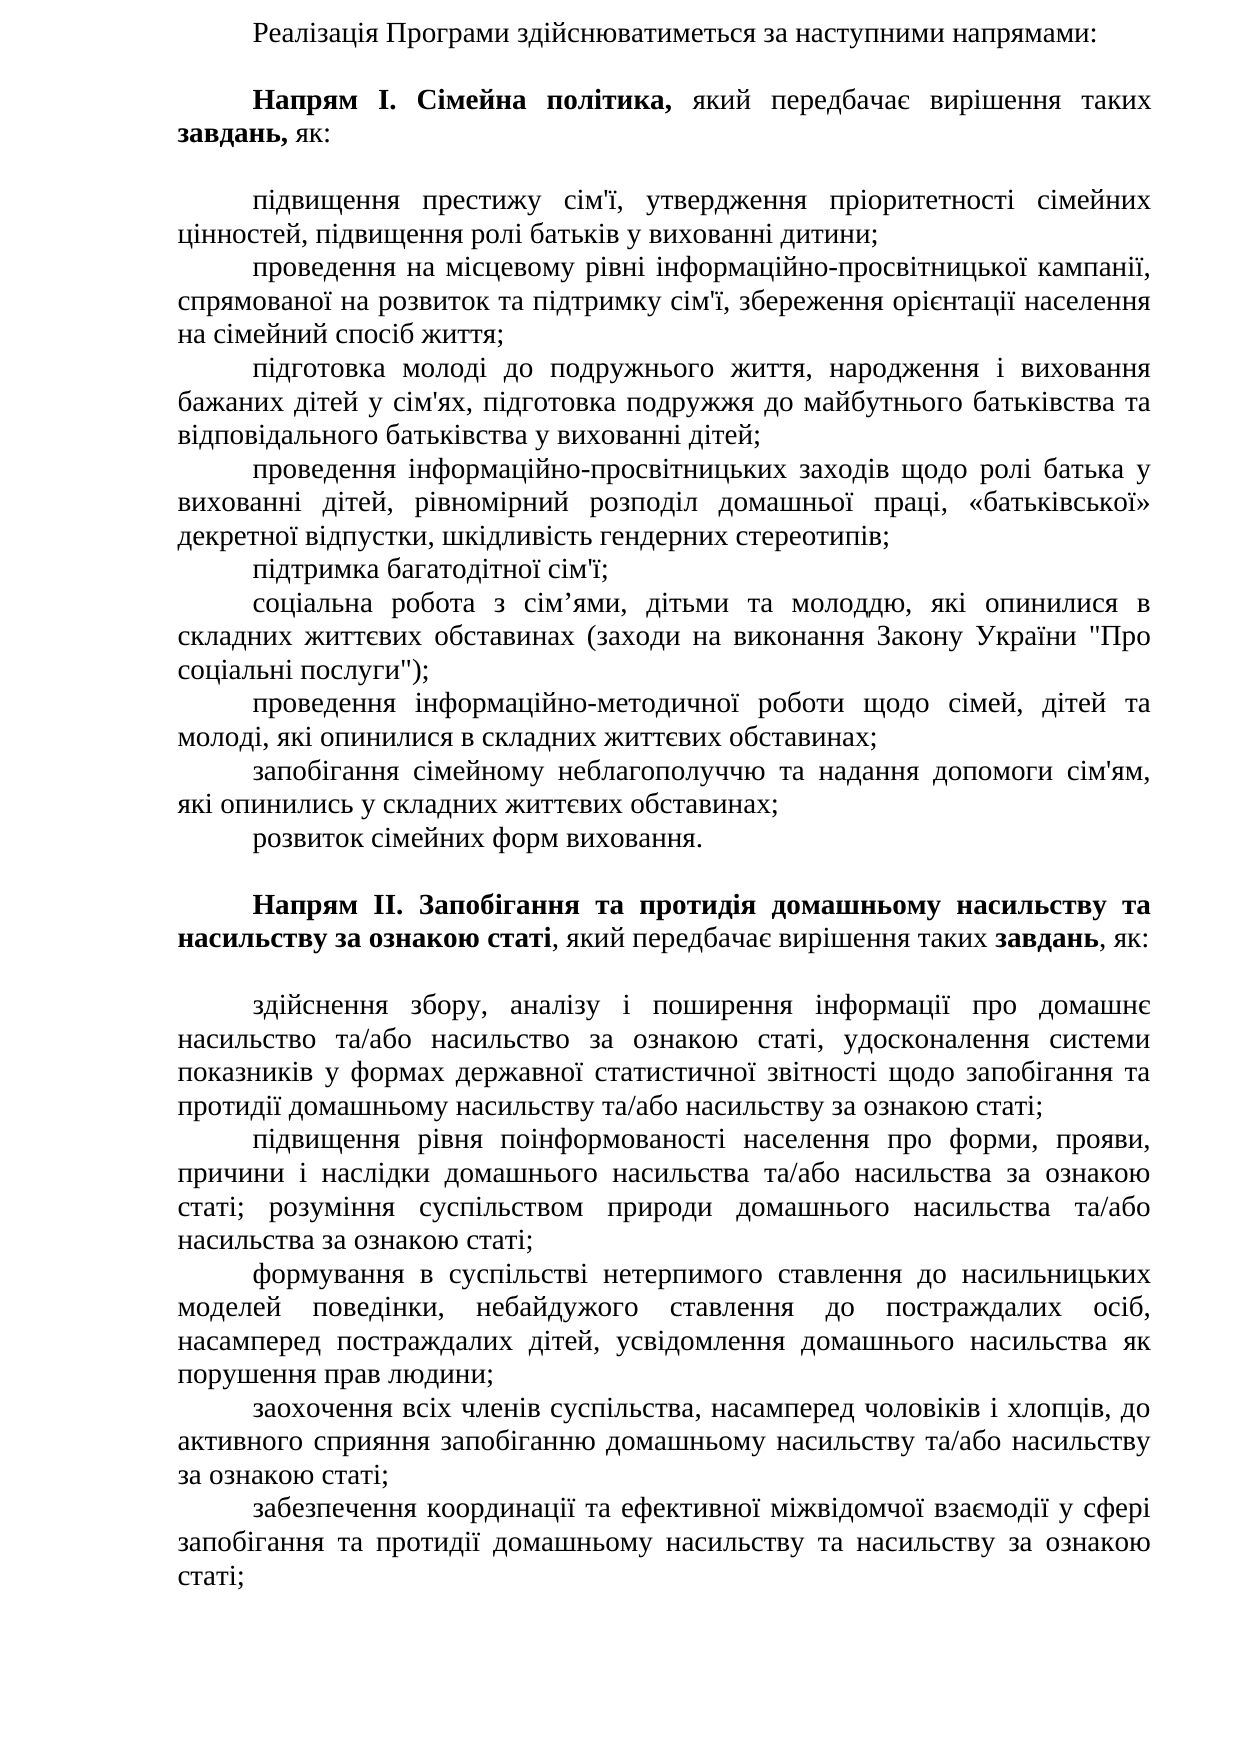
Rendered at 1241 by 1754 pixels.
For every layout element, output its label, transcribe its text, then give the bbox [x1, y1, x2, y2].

text заохочення всіх членів суспільства, насамперед чоловіків і хлопців, до активного сприяння запобіганню домашньому насильству та/або насильству за ознакою статі; [177, 1390, 1152, 1491]
text Напрям І. Сімейна політика, який передбачає вирішення таких завдань, як: [177, 82, 1152, 149]
text проведення інформаційно-методичної роботи щодо сімей, дітей та молоді, які опинилися в складних життєвих обставинах; [177, 686, 1152, 753]
text запобігання сімейному неблагополуччю та надання допомоги сім'ям, які опинились у складних життєвих обставинах; [177, 753, 1152, 820]
text проведення інформаційно-просвітницьких заходів щодо ролі батька у вихованні дітей, рівномірний розподіл домашньої праці, «батьківської» декретної відпустки, шкідливість гендерних стереотипів; [177, 451, 1152, 551]
text підвищення престижу сім'ї, утвердження пріоритетності сімейних цінностей, підвищення ролі батьків у вихованні дитини; [177, 182, 1152, 249]
text Напрям ІІ. Запобігання та протидія домашньому насильству та насильству за ознакою статі, який передбачає вирішення таких завдань, як: [177, 887, 1152, 954]
text забезпечення координації та ефективної міжвідомчої взаємодії у сфері запобігання та протидії домашньому насильству та насильству за ознакою статі; [177, 1491, 1152, 1591]
text підготовка молоді до подружнього життя, народження і виховання бажаних дітей у сім'ях, підготовка подружжя до майбутнього батьківства та відповідального батьківства у вихованні дітей; [177, 350, 1152, 451]
text Реалізація Програми здійснюватиметься за наступними напрямами: [177, 15, 1152, 48]
text підтримка багатодітної сім'ї; [177, 551, 1152, 585]
text формування в суспільстві нетерпимого ставлення до насильницьких моделей поведінки, небайдужого ставлення до постраждалих осіб, насамперед постраждалих дітей, усвідомлення домашнього насильства як порушення прав людини; [177, 1256, 1152, 1390]
text проведення на місцевому рівні інформаційно-просвітницької кампанії, спрямованої на розвиток та підтримку сім'ї, збереження орієнтації населення на сімейний спосіб життя; [177, 249, 1152, 350]
text підвищення рівня поінформованості населення про форми, прояви, причини і наслідки домашнього насильства та/або насильства за ознакою статі; розуміння суспільством природи домашнього насильства та/або насильства за ознакою статі; [177, 1122, 1152, 1256]
text соціальна робота з сім’ями, дітьми та молоддю, які опинилися в складних життєвих обставинах (заходи на виконання Закону України "Про соціальні послуги"); [177, 585, 1152, 686]
text здійснення збору, аналізу і поширення інформації про домашнє насильство та/або насильство за ознакою статі, удосконалення системи показників у формах державної статистичної звітності щодо запобігання та протидії домашньому насильству та/або насильству за ознакою статі; [177, 987, 1152, 1122]
text розвиток сімейних форм виховання. [177, 820, 1152, 853]
